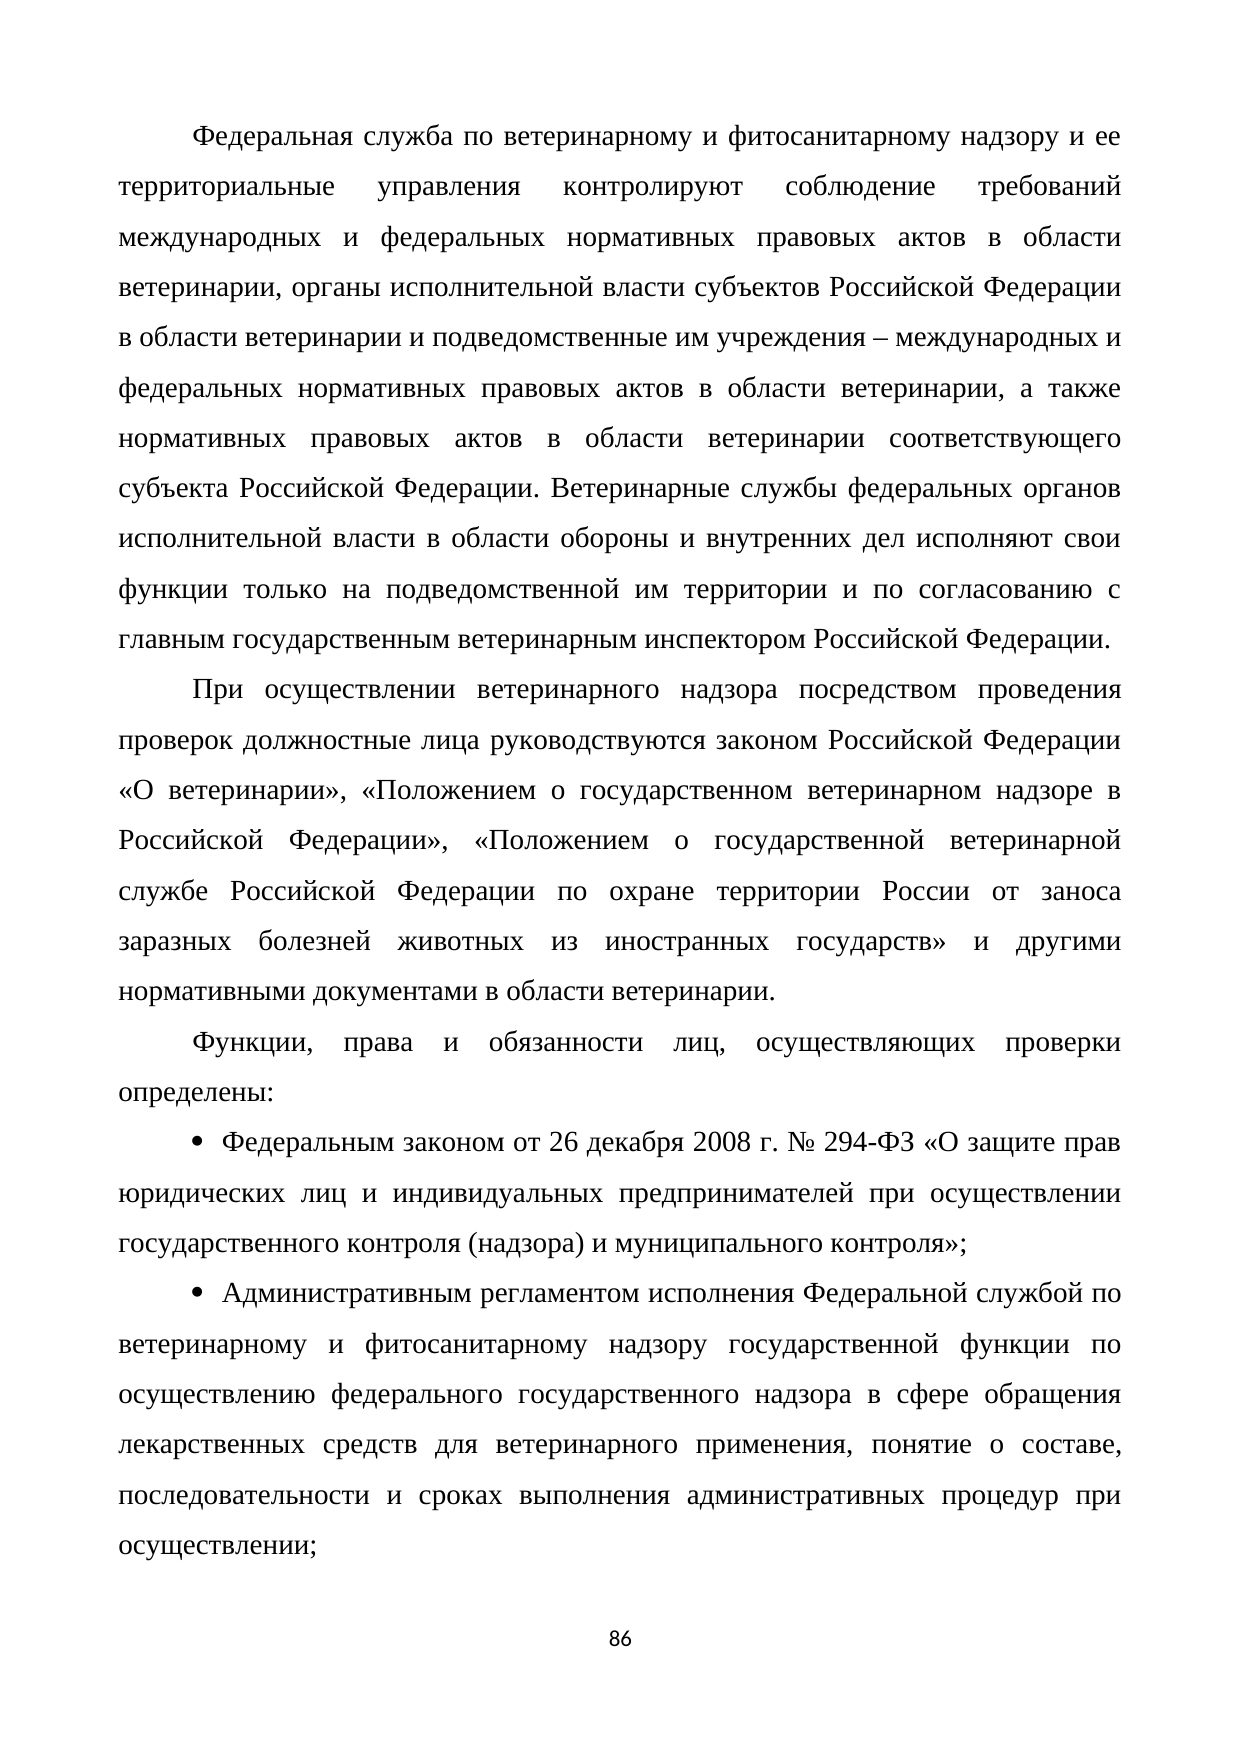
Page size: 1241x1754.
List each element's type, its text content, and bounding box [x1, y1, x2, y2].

list Федеральным законом от 26 декабря 2008 г. № 294-ФЗ «О защите прав юридических лиц и индивидуальных предпринимателей при осуществлении государственного контроля (надзора) и муниципального контроля»; [118, 1124, 1122, 1259]
list Административным регламентом исполнения Федеральной службой по ветеринарному и фитосанитарному надзору государственной функции по осуществлению федерального государственного надзора в сфере обращения лекарственных средств для ветеринарного применения, понятие о составе, последовательности и сроках выполнения административных процедур при осуществлении; [118, 1275, 1122, 1561]
text Федеральная служба по ветеринарному и фитосанитарному надзору и ее территориальные управления контролируют соблюдение требований международных и федеральных нормативных правовых актов в области ветеринарии, органы исполнительной власти субъектов Российской Федерации в области ветеринарии и подведомственные им учреждения – международных и федеральных нормативных правовых актов в области ветеринарии, а также нормативных правовых актов в области ветеринарии соответствующего субъекта Российской Федерации. Ветеринарные службы федеральных органов исполнительной власти в области обороны и внутренних дел исполняют свои функции только на подведомственной им территории и по согласованию с главным государственным ветеринарным инспектором Российской Федерации. [118, 118, 1122, 655]
text При осуществлении ветеринарного надзора посредством проведения проверок должностные лица руководствуются законом Российской Федерации «О ветеринарии», «Положением о государственном ветеринарном надзоре в Российской Федерации», «Положением о государственной ветеринарной службе Российской Федерации по охране территории России от заноса заразных болезней животных из иностранных государств» и другими нормативными документами в области ветеринарии. [118, 672, 1122, 1007]
text Функции, права и обязанности лиц, осуществляющих проверки определены: [118, 1024, 1122, 1108]
